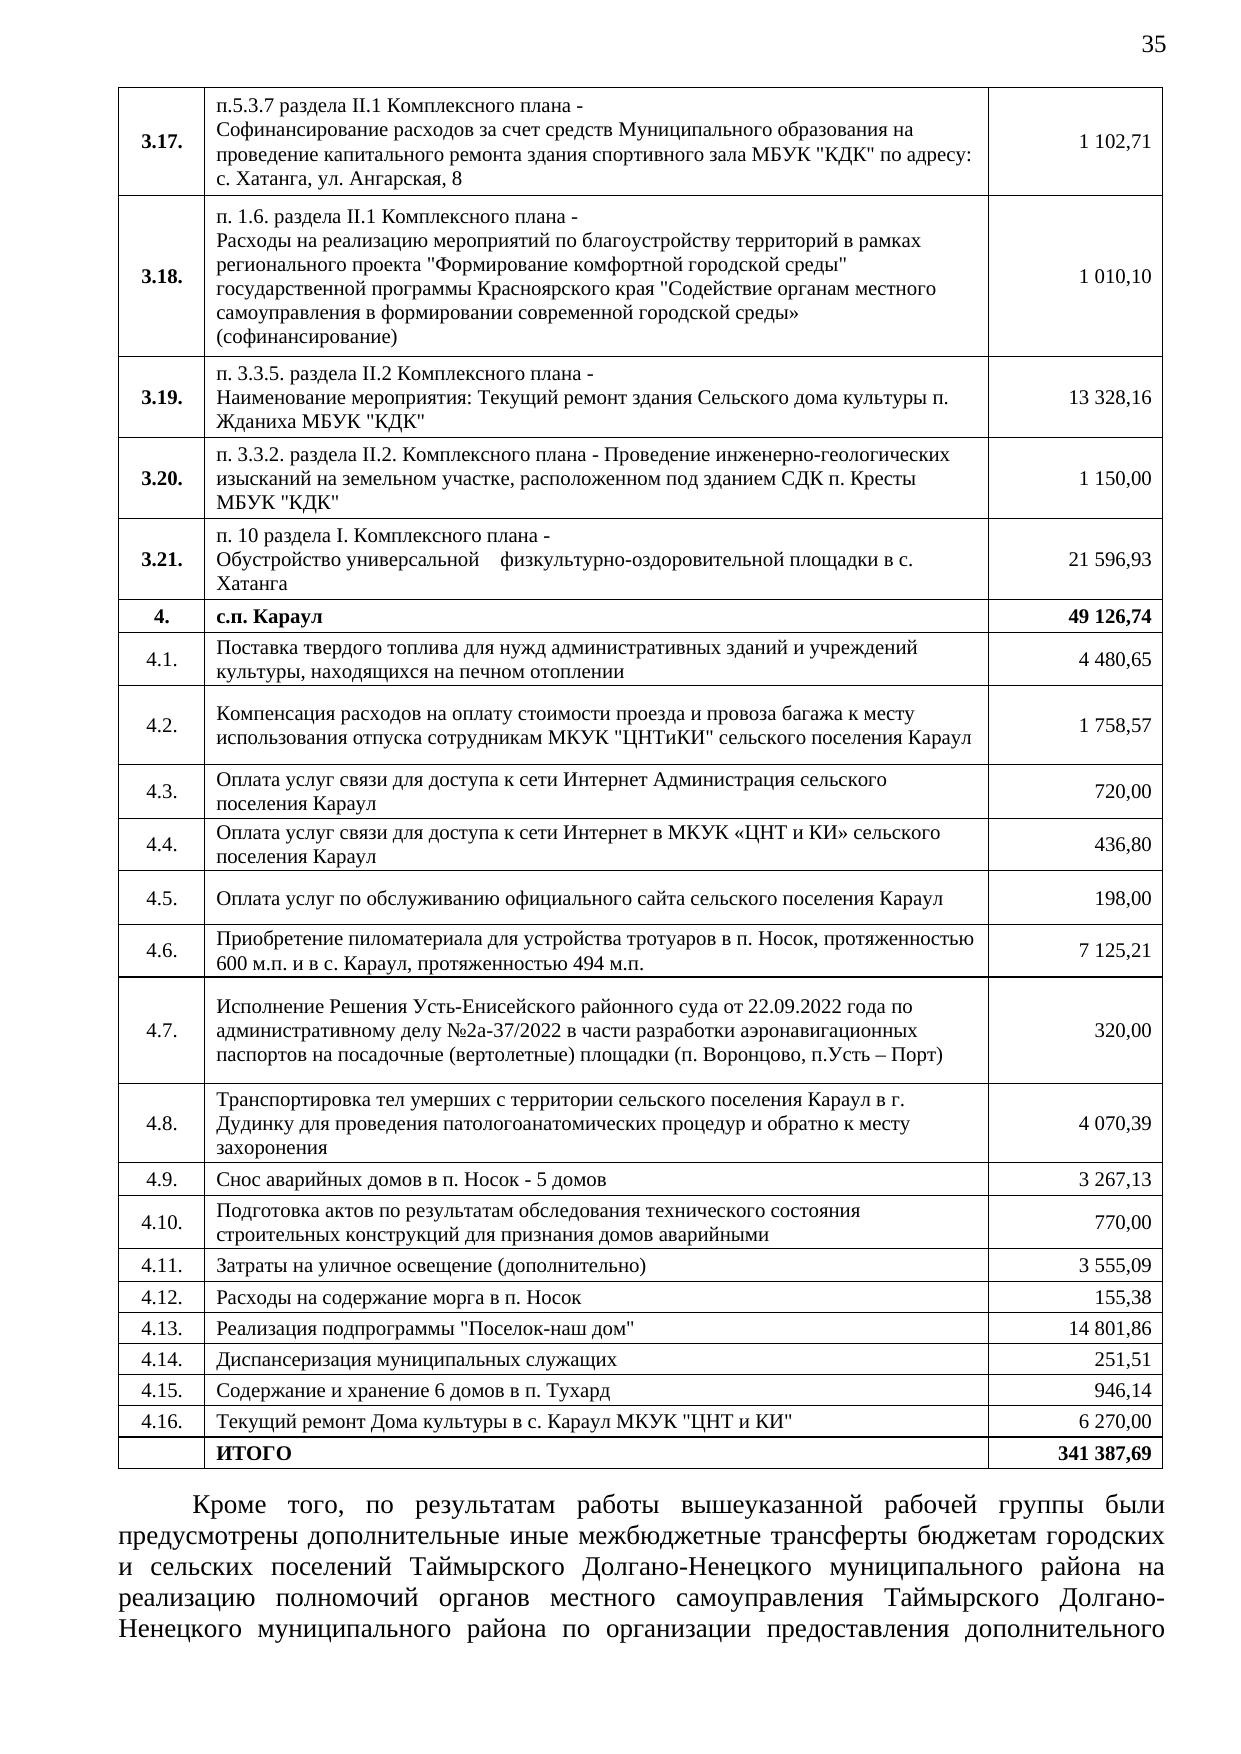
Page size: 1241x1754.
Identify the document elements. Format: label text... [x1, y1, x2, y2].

table_cell 4.2. [119, 686, 204, 764]
table_cell 3.19. [119, 357, 204, 437]
table_cell 3 555,09 [989, 1249, 1162, 1281]
table_cell 1 150,00 [989, 438, 1162, 518]
table_cell ИТОГО [205, 1438, 988, 1467]
table_cell Оплата услуг связи для доступа к сети Интернет Администрация сельского поселения Караул [205, 765, 988, 817]
table_cell 4.16. [119, 1406, 204, 1436]
table_cell 4.10. [119, 1196, 204, 1248]
table_cell 946,14 [989, 1375, 1162, 1405]
table_cell 4.12. [119, 1282, 204, 1312]
table_cell 4.5. [119, 871, 204, 923]
table_cell 6 270,00 [989, 1406, 1162, 1436]
table_cell 4.7. [119, 978, 204, 1083]
table_cell 1 758,57 [989, 686, 1162, 764]
table_cell 198,00 [989, 871, 1162, 923]
table_cell Затраты на уличное освещение (дополнительно) [205, 1249, 988, 1281]
table_cell Приобретение пиломатериала для устройства тротуаров в п. Носок, протяженностью 600 м.п. и в с. Караул, протяженностью 494 м.п. [205, 925, 988, 976]
table_cell п. 1.6. раздела II.1 Комплексного плана - Расходы на реализацию мероприятий по благоустройству территорий в рамках регионального проекта "Формирование комфортной городской среды" государственной программы Красноярского края "Содействие органам местного самоуправления в формировании современной городской среды» (софинансирование) [205, 196, 988, 356]
table_cell 770,00 [989, 1196, 1162, 1248]
table_cell п. 3.3.2. раздела II.2. Комплексного плана - Проведение инженерно-геологических изысканий на земельном участке, расположенном под зданием СДК п. Кресты МБУК "КДК" [205, 438, 988, 518]
table_cell 4.1. [119, 633, 204, 685]
table_cell Снос аварийных домов в п. Носок - 5 домов [205, 1163, 988, 1195]
table_cell 49 126,74 [989, 600, 1162, 632]
table_cell 4 480,65 [989, 633, 1162, 685]
table_cell 3.21. [119, 519, 204, 599]
table_cell п. 3.3.5. раздела II.2 Комплексного плана - Наименование мероприятия: Текущий ремонт здания Сельского дома культуры п. Жданиха МБУК "КДК" [205, 357, 988, 437]
table_cell 4.6. [119, 925, 204, 976]
table_cell 4. [119, 600, 204, 632]
table_cell Расходы на содержание морга в п. Носок [205, 1282, 988, 1312]
table_cell Исполнение Решения Усть-Енисейского районного суда от 22.09.2022 года по административному делу №2а-37/2022 в части разработки аэронавигационных паспортов на посадочные (вертолетные) площадки (п. Воронцово, п.Усть – Порт) [205, 978, 988, 1083]
table_cell 3.18. [119, 196, 204, 356]
table_cell 4.9. [119, 1163, 204, 1195]
table_cell 4.15. [119, 1375, 204, 1405]
table_cell 1 102,71 [989, 88, 1162, 195]
table_cell Поставка твердого топлива для нужд административных зданий и учреждений культуры, находящихся на печном отоплении [205, 633, 988, 685]
table_cell 436,80 [989, 819, 1162, 870]
table_cell Подготовка актов по результатам обследования технического состояния строительных конструкций для признания домов аварийными [205, 1196, 988, 1248]
table_cell 4.13. [119, 1313, 204, 1343]
table_cell 720,00 [989, 765, 1162, 817]
table_cell 4.14. [119, 1344, 204, 1374]
table_cell 3.17. [119, 88, 204, 195]
table_cell 14 801,86 [989, 1313, 1162, 1343]
table_cell 4.4. [119, 819, 204, 870]
table_cell Содержание и хранение 6 домов в п. Тухард [205, 1375, 988, 1405]
table_cell 21 596,93 [989, 519, 1162, 599]
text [118, 1488, 1166, 1643]
table_cell Транспортировка тел умерших с территории сельского поселения Караул в г. Дудинку для проведения патологоанатомических процедур и обратно к месту захоронения [205, 1084, 988, 1162]
table_cell Оплата услуг связи для доступа к сети Интернет в МКУК «ЦНТ и КИ» сельского поселения Караул [205, 819, 988, 870]
table_cell 4.8. [119, 1084, 204, 1162]
table_cell 3 267,13 [989, 1163, 1162, 1195]
table_cell п. 10 раздела I. Комплексного плана - Обустройство универсальной физкультурно-оздоровительной площадки в с. Хатанга [205, 519, 988, 599]
table_cell 4.11. [119, 1249, 204, 1281]
table_cell 1 010,10 [989, 196, 1162, 356]
table_cell [119, 1438, 204, 1467]
table_cell 155,38 [989, 1282, 1162, 1312]
table_cell 320,00 [989, 978, 1162, 1083]
table_cell Оплата услуг по обслуживанию официального сайта сельского поселения Караул [205, 871, 988, 923]
table_cell Компенсация расходов на оплату стоимости проезда и провоза багажа к месту использования отпуска сотрудникам МКУК "ЦНТиКИ" сельского поселения Караул [205, 686, 988, 764]
table_cell Текущий ремонт Дома культуры в с. Караул МКУК "ЦНТ и КИ" [205, 1406, 988, 1436]
table_cell 341 387,69 [989, 1438, 1162, 1467]
table_cell 4.3. [119, 765, 204, 817]
table_cell с.п. Караул [205, 600, 988, 632]
table_cell 4 070,39 [989, 1084, 1162, 1162]
table_cell 13 328,16 [989, 357, 1162, 437]
table_cell п.5.3.7 раздела II.1 Комплексного плана - Софинансирование расходов за счет средств Муниципального образования на проведение капитального ремонта здания спортивного зала МБУК "КДК" по адресу: с. Хатанга, ул. Ангарская, 8 [205, 88, 988, 195]
table_cell 251,51 [989, 1344, 1162, 1374]
table_cell 7 125,21 [989, 925, 1162, 976]
table_cell Диспансеризация муниципальных служащих [205, 1344, 988, 1374]
table_cell Реализация подпрограммы "Поселок-наш дом" [205, 1313, 988, 1343]
table_cell 3.20. [119, 438, 204, 518]
